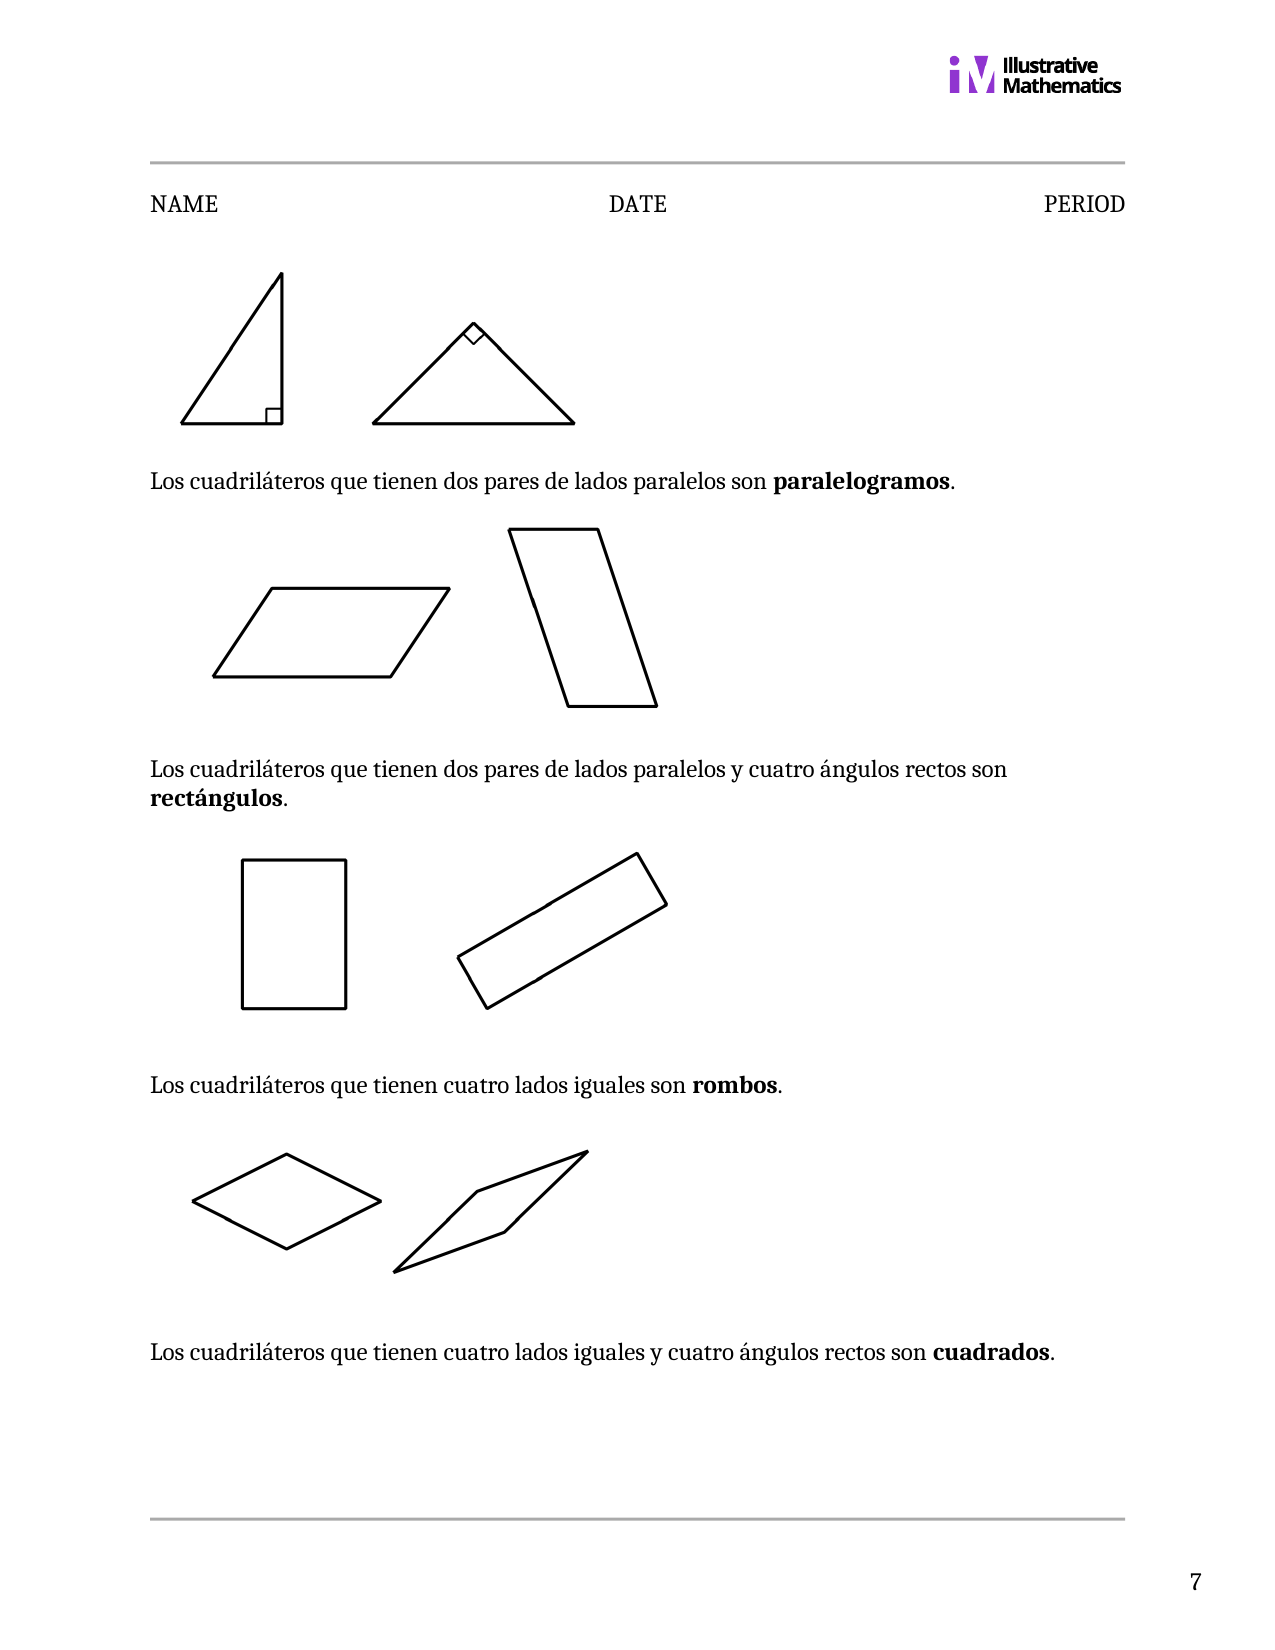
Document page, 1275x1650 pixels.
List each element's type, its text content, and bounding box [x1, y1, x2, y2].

text Los cuadriláteros que tienen cuatro lados iguales y cuatro ángulos rectos son cuadrados. [150, 1338, 1125, 1367]
picture [168, 247, 583, 449]
text Los cuadriláteros que tienen dos pares de lados paralelos y cuatro ángulos rectos son rectángulos. [150, 755, 1125, 812]
text Los cuadriláteros que tienen cuatro lados iguales son rombos. [150, 1071, 1125, 1100]
text Los cuadriláteros que tienen dos pares de lados paralelos son paralelogramos. [150, 467, 1125, 496]
picture [949, 55, 1121, 93]
picture [168, 831, 715, 1053]
picture [168, 1118, 606, 1320]
picture [168, 514, 715, 736]
